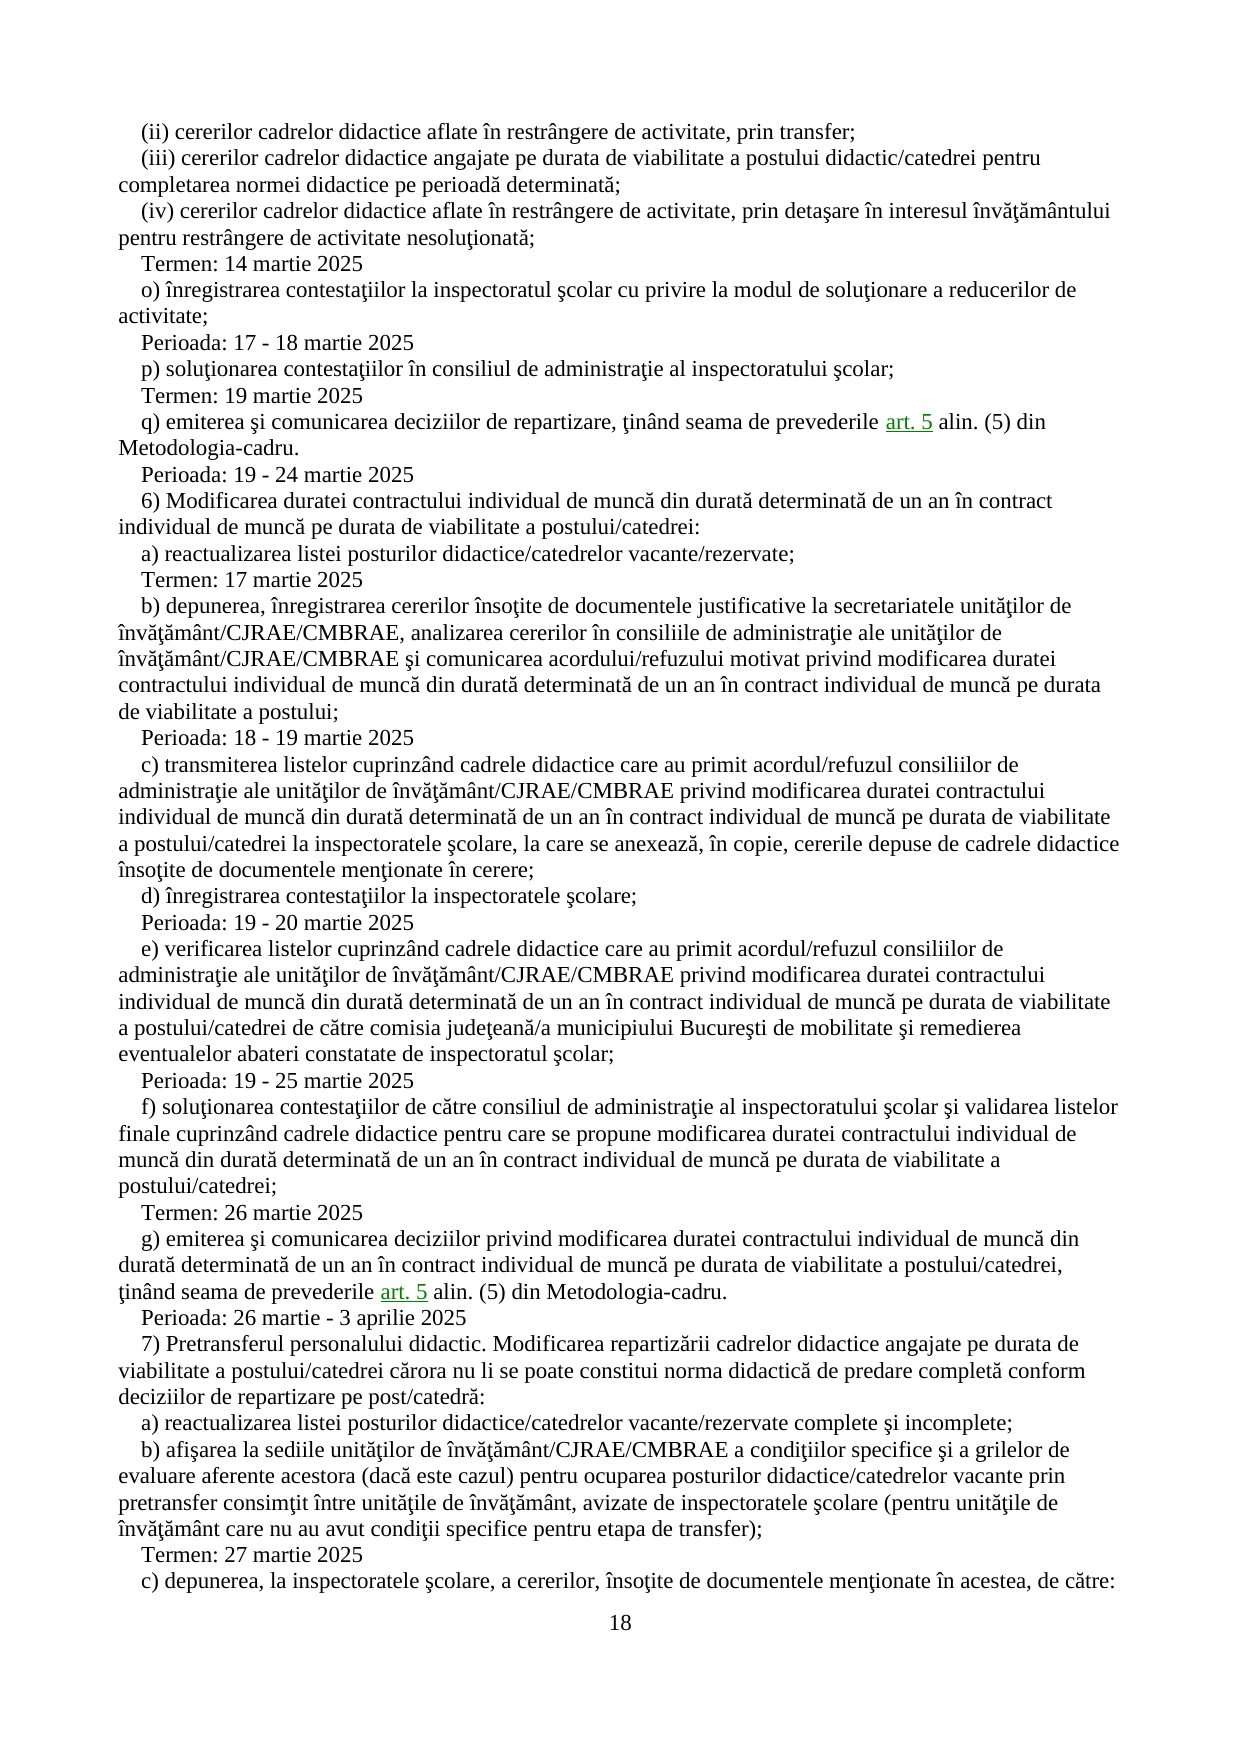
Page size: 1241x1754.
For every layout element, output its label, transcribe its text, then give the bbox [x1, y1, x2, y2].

text b) afişarea la sediile unităţilor de învăţământ/CJRAE/CMBRAE a condiţiilor specifice şi a grilelor de evaluare aferente acestora (dacă este cazul) pentru ocuparea posturilor didactice/catedrelor vacante prin pretransfer consimţit între unităţile de învăţământ, avizate de inspectoratele şcolare (pentru unităţile de învăţământ care nu au avut condiţii specifice pentru etapa de transfer); [118, 1436, 1122, 1541]
text d) înregistrarea contestaţiilor la inspectoratele şcolare; [118, 882, 1122, 909]
text e) verificarea listelor cuprinzând cadrele didactice care au primit acordul/refuzul consiliilor de administraţie ale unităţilor de învăţământ/CJRAE/CMBRAE privind modificarea duratei contractului individual de muncă din durată determinată de un an în contract individual de muncă pe durata de viabilitate a postului/catedrei de către comisia judeţeană/a municipiului Bucureşti de mobilitate şi remedierea eventualelor abateri constatate de inspectoratul şcolar; [118, 935, 1122, 1067]
text a) reactualizarea listei posturilor didactice/catedrelor vacante/rezervate complete şi incomplete; [118, 1409, 1122, 1436]
text p) soluţionarea contestaţiilor în consiliul de administraţie al inspectoratului şcolar; [118, 355, 1122, 382]
text b) depunerea, înregistrarea cererilor însoţite de documentele justificative la secretariatele unităţilor de învăţământ/CJRAE/CMBRAE, analizarea cererilor în consiliile de administraţie ale unităţilor de învăţământ/CJRAE/CMBRAE şi comunicarea acordului/refuzului motivat privind modificarea duratei contractului individual de muncă din durată determinată de un an în contract individual de muncă pe durata de viabilitate a postului; [118, 592, 1122, 724]
text Termen: 27 martie 2025 [118, 1541, 1122, 1568]
text Perioada: 17 - 18 martie 2025 [118, 329, 1122, 355]
text Termen: 17 martie 2025 [118, 566, 1122, 592]
text Termen: 14 martie 2025 [118, 250, 1122, 276]
text q) emiterea şi comunicarea deciziilor de repartizare, ţinând seama de prevederile art. 5 alin. (5) din Metodologia-cadru. [118, 408, 1122, 461]
text c) depunerea, la inspectoratele şcolare, a cererilor, însoţite de documentele menţionate în acestea, de către: [118, 1568, 1122, 1594]
text 6) Modificarea duratei contractului individual de muncă din durată determinată de un an în contract individual de muncă pe durata de viabilitate a postului/catedrei: [118, 487, 1122, 540]
text Termen: 19 martie 2025 [118, 382, 1122, 408]
text (ii) cererilor cadrelor didactice aflate în restrângere de activitate, prin transfer; [118, 118, 1122, 144]
text Perioada: 19 - 25 martie 2025 [118, 1067, 1122, 1093]
text g) emiterea şi comunicarea deciziilor privind modificarea duratei contractului individual de muncă din durată determinată de un an în contract individual de muncă pe durata de viabilitate a postului/catedrei, ţinând seama de prevederile art. 5 alin. (5) din Metodologia-cadru. [118, 1225, 1122, 1304]
text f) soluţionarea contestaţiilor de către consiliul de administraţie al inspectoratului şcolar şi validarea listelor finale cuprinzând cadrele didactice pentru care se propune modificarea duratei contractului individual de muncă din durată determinată de un an în contract individual de muncă pe durata de viabilitate a postului/catedrei; [118, 1093, 1122, 1199]
text 7) Pretransferul personalului didactic. Modificarea repartizării cadrelor didactice angajate pe durata de viabilitate a postului/catedrei cărora nu li se poate constitui norma didactică de predare completă conform deciziilor de repartizare pe post/catedră: [118, 1330, 1122, 1409]
text a) reactualizarea listei posturilor didactice/catedrelor vacante/rezervate; [118, 540, 1122, 566]
text o) înregistrarea contestaţiilor la inspectoratul şcolar cu privire la modul de soluţionare a reducerilor de activitate; [118, 276, 1122, 329]
text (iv) cererilor cadrelor didactice aflate în restrângere de activitate, prin detaşare în interesul învăţământului pentru restrângere de activitate nesoluţionată; [118, 197, 1122, 250]
text (iii) cererilor cadrelor didactice angajate pe durata de viabilitate a postului didactic/catedrei pentru completarea normei didactice pe perioadă determinată; [118, 144, 1122, 197]
text Perioada: 18 - 19 martie 2025 [118, 724, 1122, 751]
text Perioada: 19 - 20 martie 2025 [118, 909, 1122, 935]
text c) transmiterea listelor cuprinzând cadrele didactice care au primit acordul/refuzul consiliilor de administraţie ale unităţilor de învăţământ/CJRAE/CMBRAE privind modificarea duratei contractului individual de muncă din durată determinată de un an în contract individual de muncă pe durata de viabilitate a postului/catedrei la inspectoratele şcolare, la care se anexează, în copie, cererile depuse de cadrele didactice însoţite de documentele menţionate în cerere; [118, 751, 1122, 882]
text Perioada: 19 - 24 martie 2025 [118, 461, 1122, 487]
text Termen: 26 martie 2025 [118, 1199, 1122, 1225]
text Perioada: 26 martie - 3 aprilie 2025 [118, 1304, 1122, 1330]
